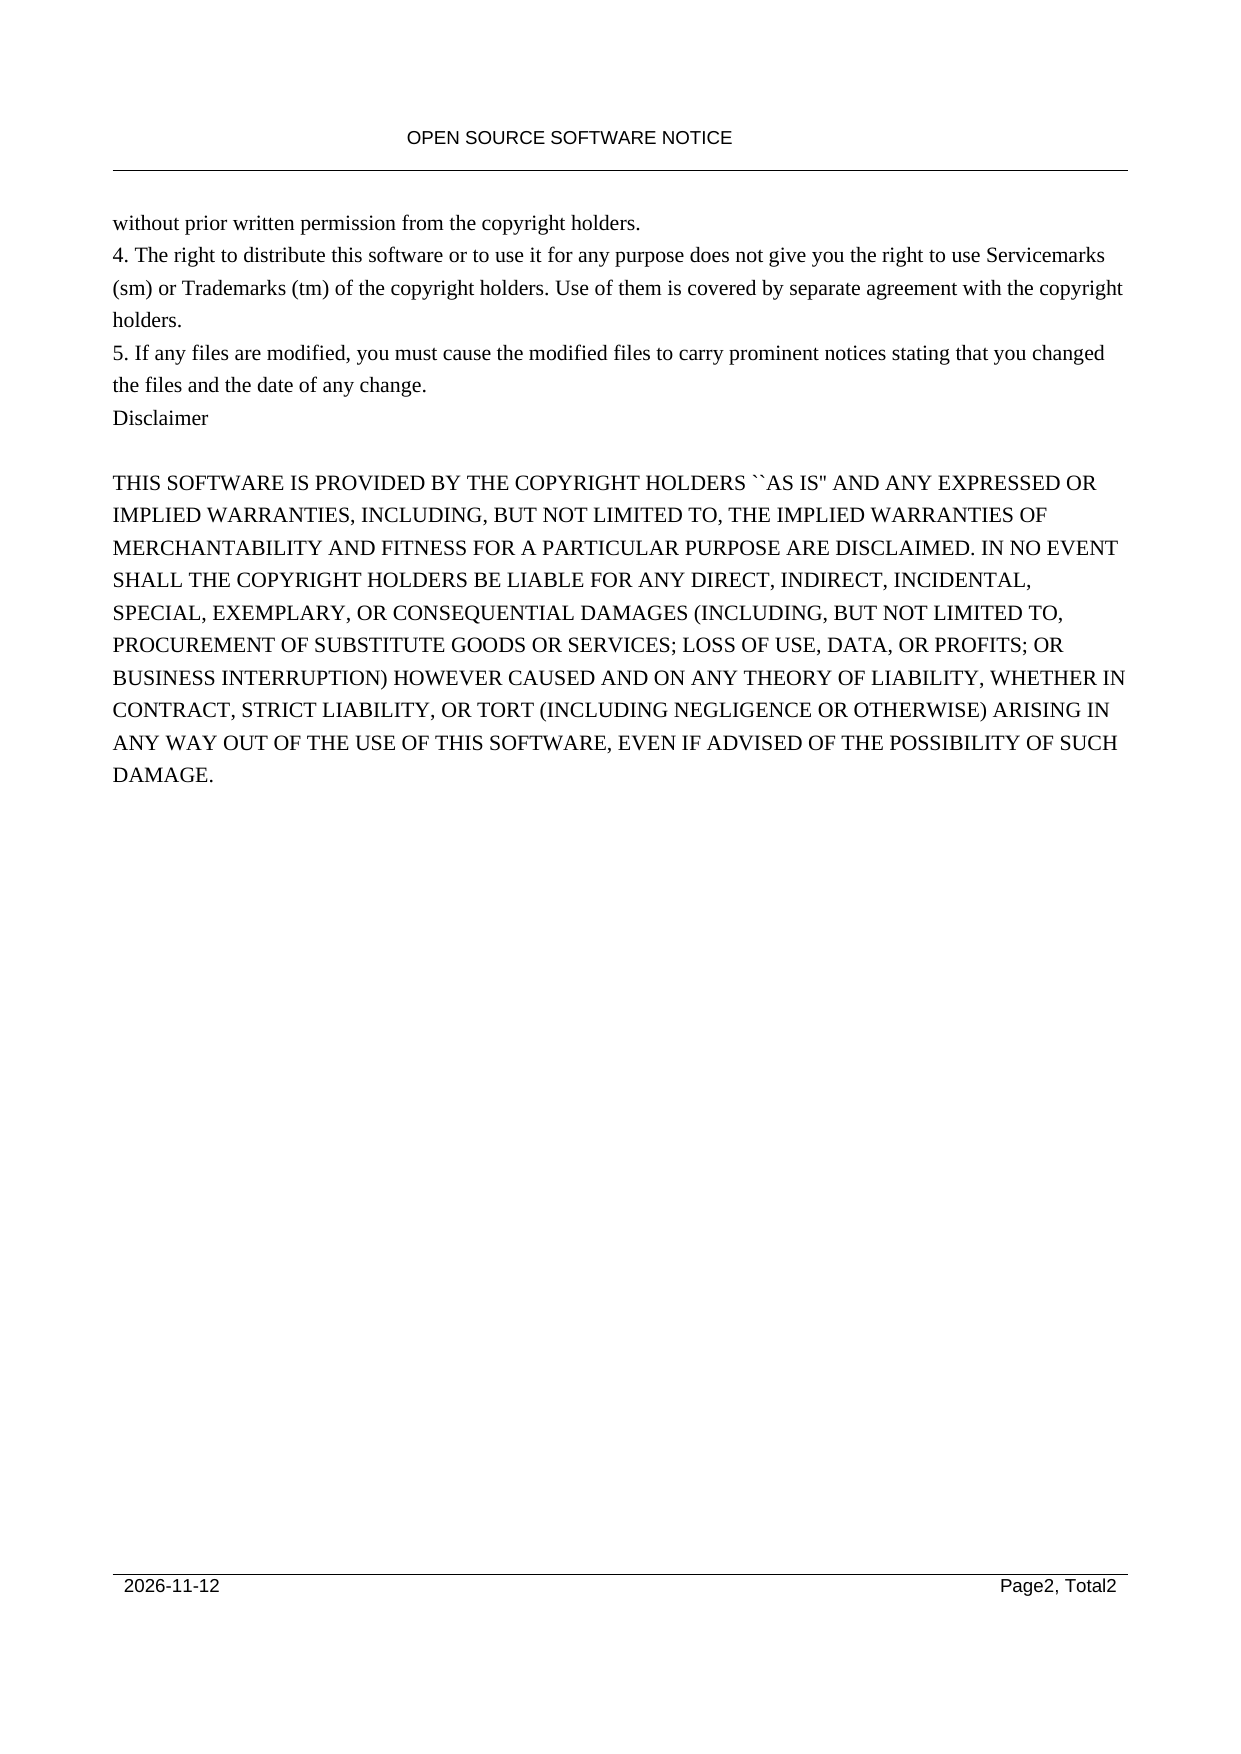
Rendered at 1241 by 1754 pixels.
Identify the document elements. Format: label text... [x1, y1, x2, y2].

text Disclaimer [112, 401, 1128, 434]
text 5. If any files are modified, you must cause the modified files to carry prominent notices stating that you changed the files and the date of any change. [112, 336, 1128, 401]
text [112, 206, 1128, 239]
text THIS SOFTWARE IS PROVIDED BY THE COPYRIGHT HOLDERS ``AS IS'' AND ANY EXPRESSED OR IMPLIED WARRANTIES, INCLUDING, BUT NOT LIMITED TO, THE IMPLIED WARRANTIES OF MERCHANTABILITY AND FITNESS FOR A PARTICULAR PURPOSE ARE DISCLAIMED. IN NO EVENT SHALL THE COPYRIGHT HOLDERS BE LIABLE FOR ANY DIRECT, INDIRECT, INCIDENTAL, SPECIAL, EXEMPLARY, OR CONSEQUENTIAL DAMAGES (INCLUDING, BUT NOT LIMITED TO, PROCUREMENT OF SUBSTITUTE GOODS OR SERVICES; LOSS OF USE, DATA, OR PROFITS; OR BUSINESS INTERRUPTION) HOWEVER CAUSED AND ON ANY THEORY OF LIABILITY, WHETHER IN CONTRACT, STRICT LIABILITY, OR TORT (INCLUDING NEGLIGENCE OR OTHERWISE) ARISING IN ANY WAY OUT OF THE USE OF THIS SOFTWARE, EVEN IF ADVISED OF THE POSSIBILITY OF SUCH DAMAGE. [112, 466, 1128, 791]
text 4. The right to distribute this software or to use it for any purpose does not give you the right to use Servicemarks (sm) or Trademarks (tm) of the copyright holders. Use of them is covered by separate agreement with the copyright holders. [112, 239, 1128, 336]
